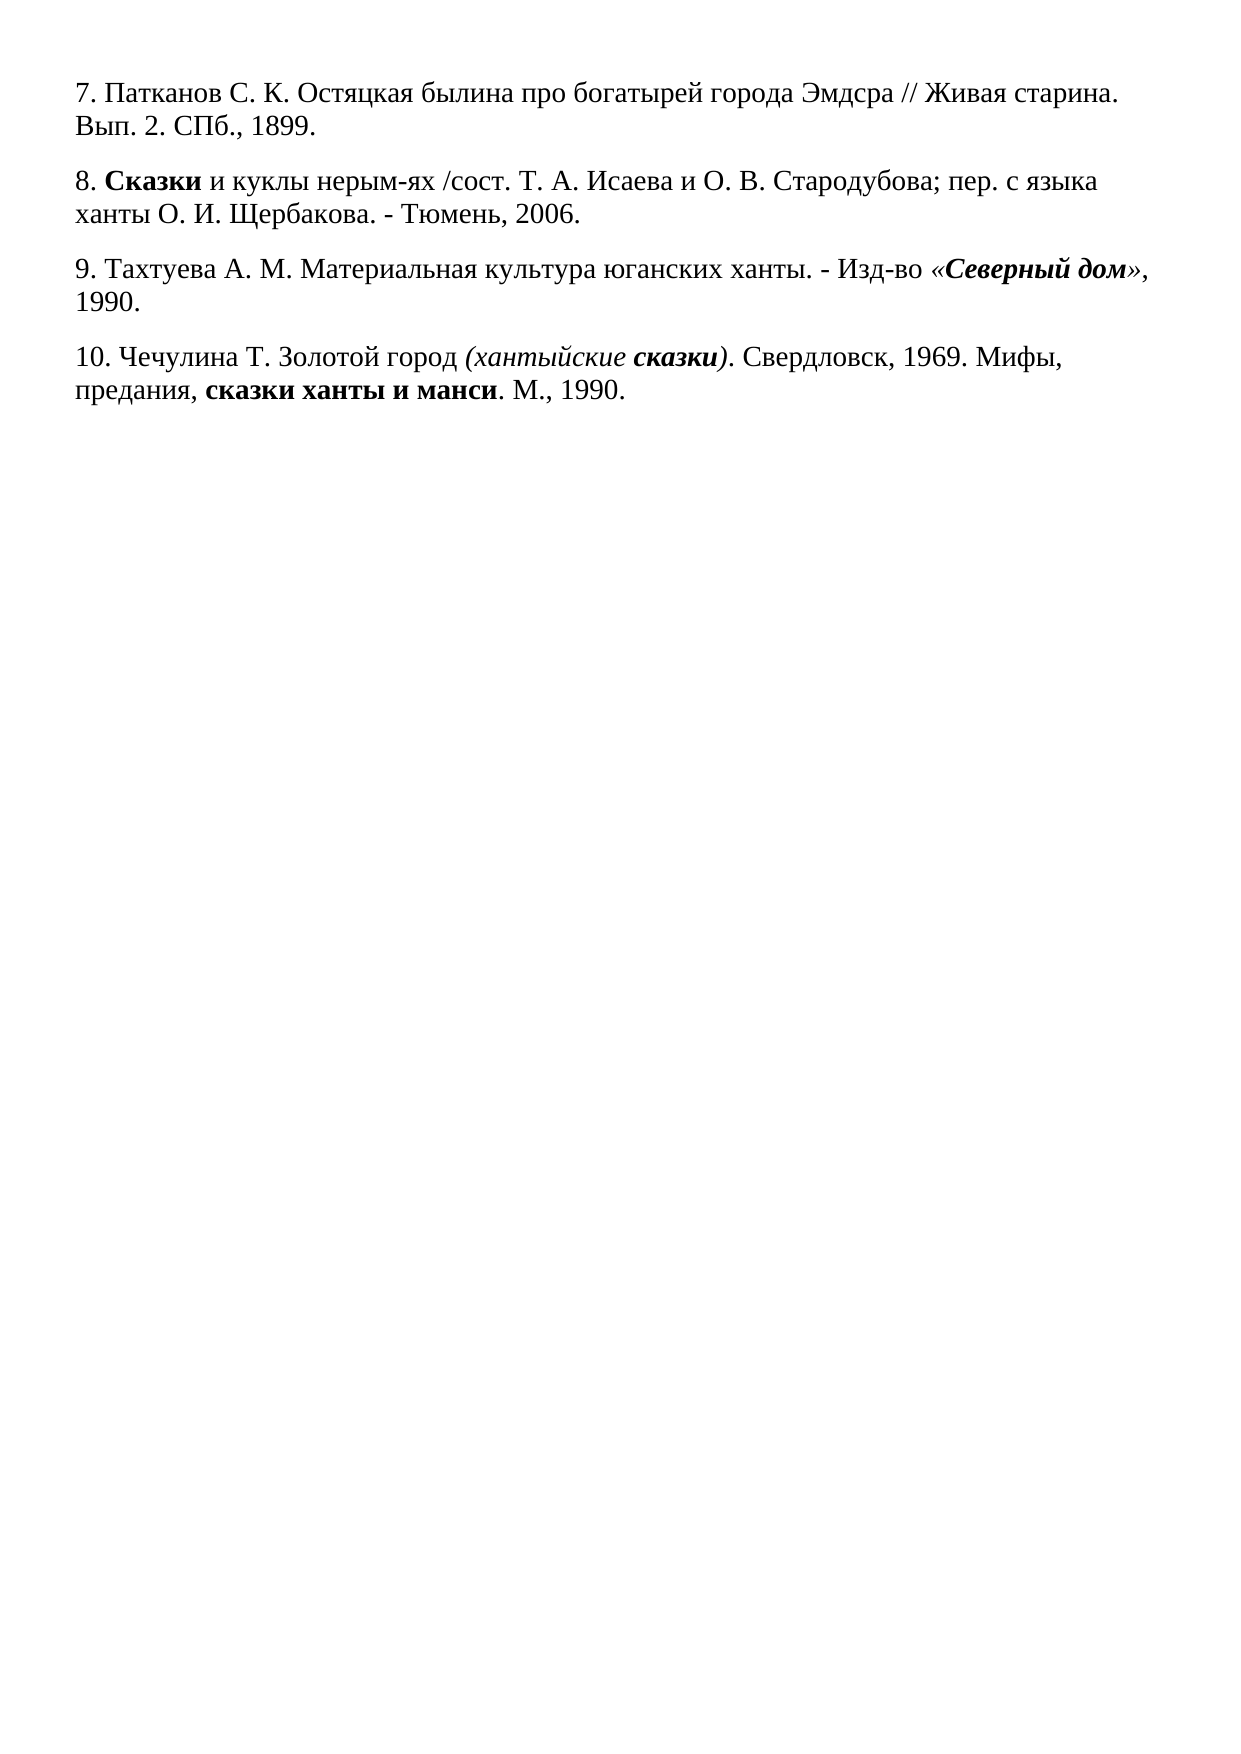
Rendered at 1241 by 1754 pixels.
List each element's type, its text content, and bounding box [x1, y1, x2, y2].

text 10. Чечулина Т. Золотой город (хантыйские сказки). Свердловск, 1969. Мифы, предания, сказки ханты и манси. М., 1990. [75, 339, 1165, 406]
text 8. Сказки и куклы нерым-ях /сост. Т. А. Исаева и О. В. Стародубова; пер. с языка ханты О. И. Щербакова. - Тюмень, 2006. [75, 163, 1165, 230]
text 7. Патканов С. К. Остяцкая былина про богатырей города Эмдсра // Живая старина. Вып. 2. СПб., 1899. [75, 75, 1165, 142]
text 9. Тахтуева А. М. Материальная культура юганских ханты. - Изд-во «Северный дом», 1990. [75, 251, 1165, 318]
